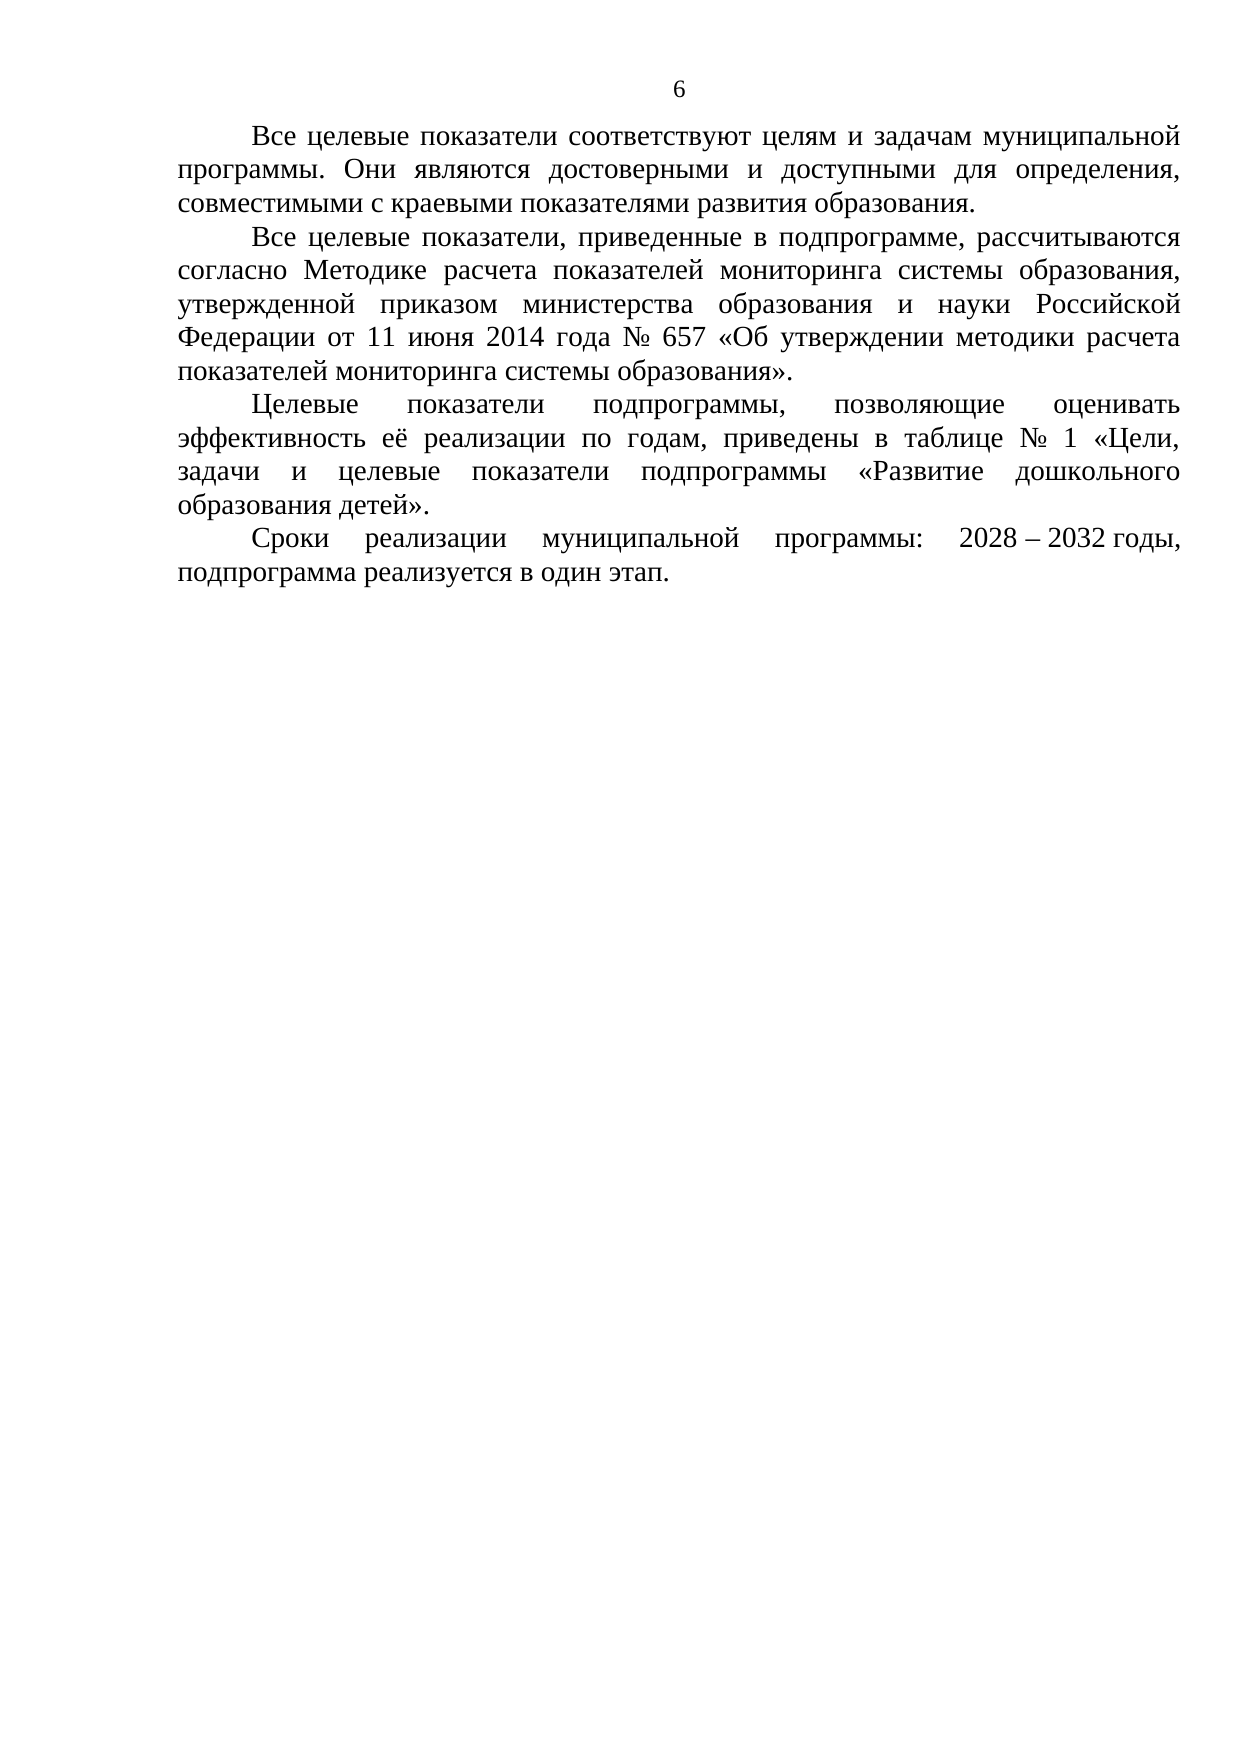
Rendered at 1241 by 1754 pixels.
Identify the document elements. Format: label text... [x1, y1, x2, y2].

text Все целевые показатели соответствуют целям и задачам муниципальной программы. Они являются достоверными и доступными для определения, совместимыми с краевыми показателями развития образования. [177, 118, 1181, 219]
text Целевые показатели подпрограммы, позволяющие оценивать эффективность её реализации по годам, приведены в таблице № 1 «Цели, задачи и целевые показатели подпрограммы «Развитие дошкольного образования детей». [177, 386, 1181, 521]
text Сроки реализации муниципальной программы: 2028 – 2032 годы, подпрограмма реализуется в один этап. [177, 521, 1181, 588]
text Все целевые показатели, приведенные в подпрограмме, рассчитываются согласно Методике расчета показателей мониторинга системы образования, утвержденной приказом министерства образования и науки Российской Федерации от 11 июня 2014 года № 657 «Об утверждении методики расчета показателей мониторинга системы образования». [177, 219, 1181, 386]
